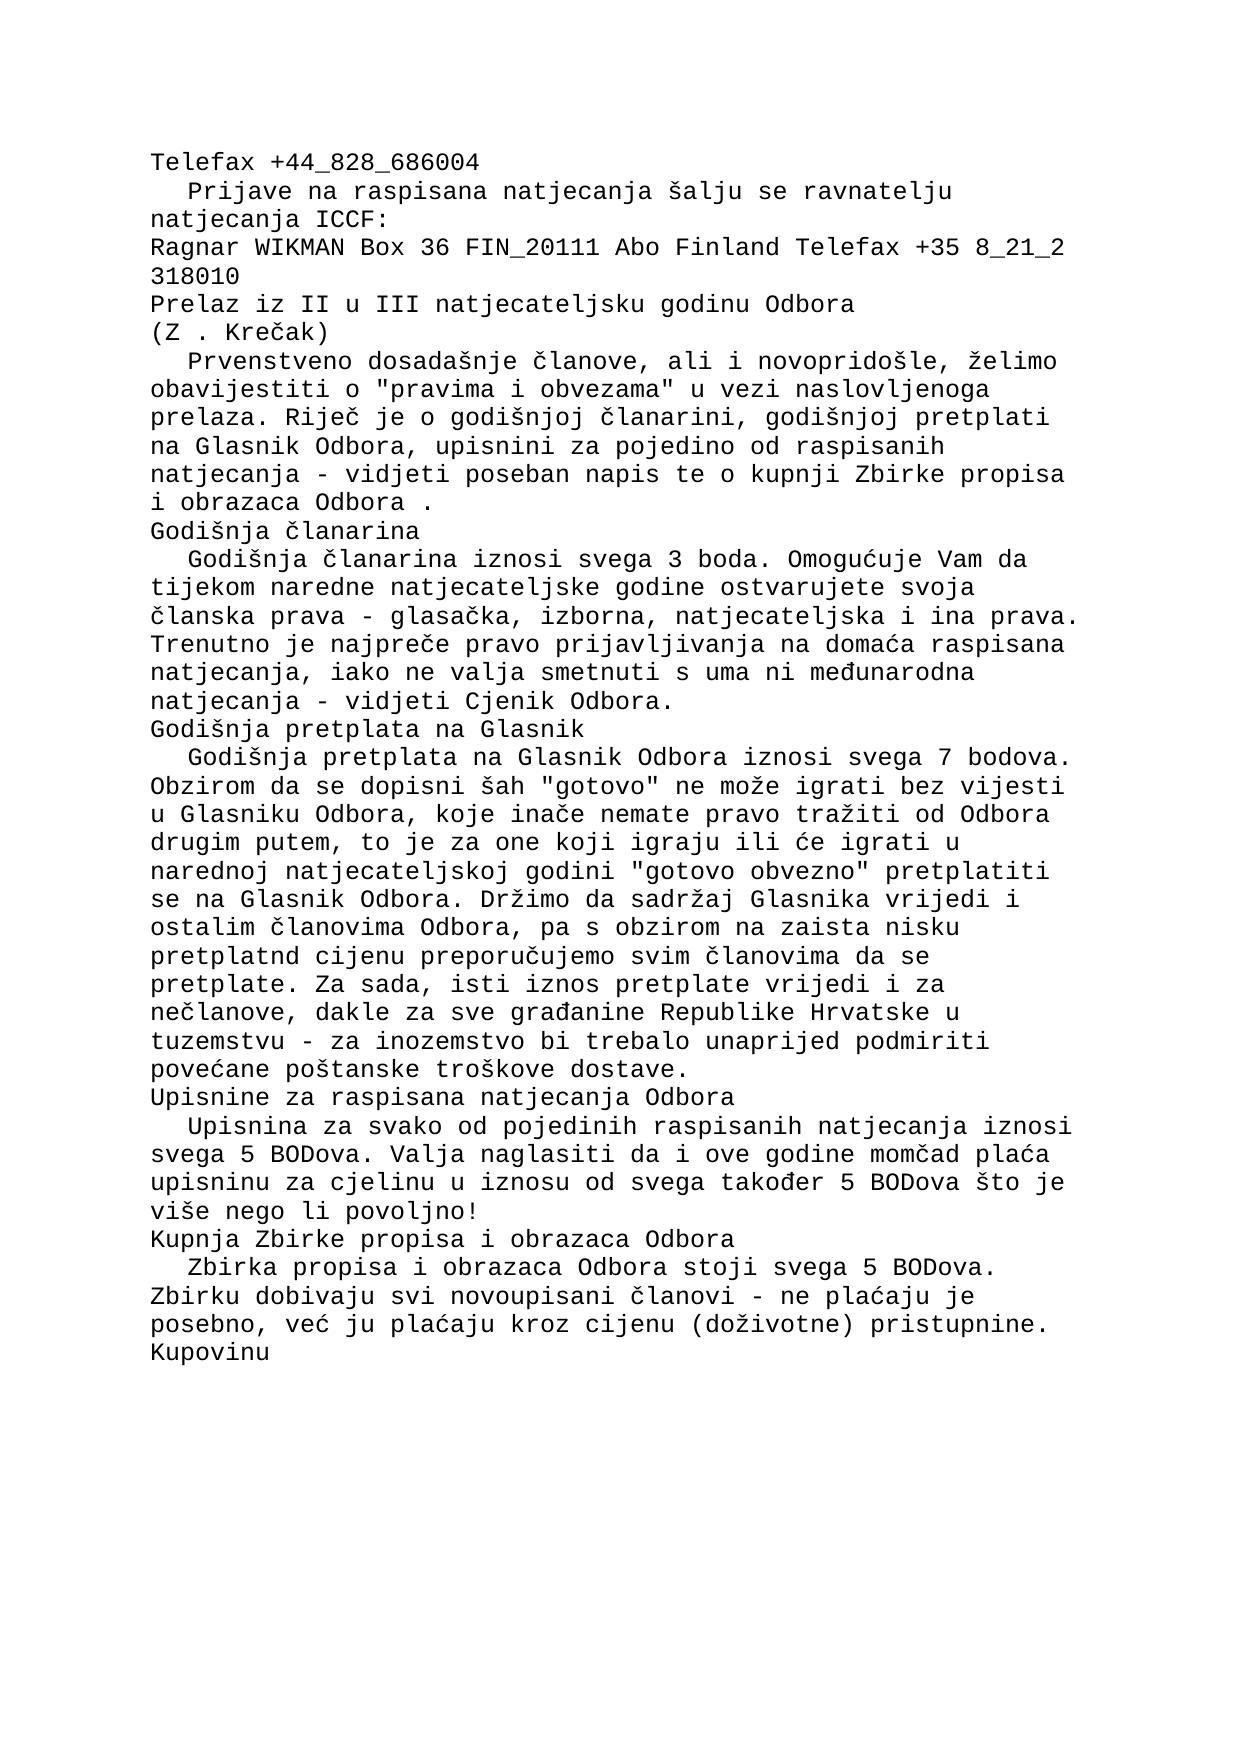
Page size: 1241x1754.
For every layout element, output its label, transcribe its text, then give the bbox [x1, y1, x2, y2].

text Kupnja Zbirke propisa i obrazaca Odbora [150, 1227, 1090, 1255]
text Telefax +44_828_686004 [150, 150, 1090, 178]
text Godišnja članarina [150, 518, 1090, 547]
text Godišnja pretplata na Glasnik [150, 717, 1090, 745]
text Upisnine za raspisana natjecanja Odbora [150, 1085, 1090, 1113]
text Prvenstveno dosadašnje članove, ali i novopridošle, želimo obavijestiti o "pravima i obvezama" u vezi naslovljenoga prelaza. Riječ je o godišnjoj članarini, godišnjoj pretplati na Glasnik Odbora, upisnini za pojedino od raspisanih natjecanja - vidjeti poseban napis te o kupnji Zbirke propisa i obrazaca Odbora . [150, 348, 1090, 518]
text Prelaz iz II u III natjecateljsku godinu Odbora [150, 292, 1090, 320]
text (Z . Krečak) [150, 320, 1090, 348]
text Zbirka propisa i obrazaca Odbora stoji svega 5 BODova. Zbirku dobivaju svi novoupisani članovi - ne plaćaju je posebno, već ju plaćaju kroz cijenu (doživotne) pristupnine. Kupovinu [150, 1255, 1090, 1368]
text Prijave na raspisana natjecanja šalju se ravnatelju natjecanja ICCF: [150, 178, 1090, 235]
text Godišnja pretplata na Glasnik Odbora iznosi svega 7 bodova. Obzirom da se dopisni šah "gotovo" ne može igrati bez vijesti u Glasniku Odbora, koje inače nemate pravo tražiti od Odbora drugim putem, to je za one koji igraju ili će igrati u narednoj natjecateljskoj godini "gotovo obvezno" pretplatiti se na Glasnik Odbora. Držimo da sadržaj Glasnika vrijedi i ostalim članovima Odbora, pa s obzirom na zaista nisku pretplatnd cijenu preporučujemo svim članovima da se pretplate. Za sada, isti iznos pretplate vrijedi i za nečlanove, dakle za sve građanine Republike Hrvatske u tuzemstvu - za inozemstvo bi trebalo unaprijed podmiriti povećane poštanske troškove dostave. [150, 745, 1090, 1085]
text Upisnina za svako od pojedinih raspisanih natjecanja iznosi svega 5 BODova. Valja naglasiti da i ove godine momčad plaća upisninu za cjelinu u iznosu od svega također 5 BODova što je više nego li povoljno! [150, 1113, 1090, 1227]
text Godišnja članarina iznosi svega 3 boda. Omogućuje Vam da tijekom naredne natjecateljske godine ostvarujete svoja članska prava - glasačka, izborna, natjecateljska i ina prava. Trenutno je najpreče pravo prijavljivanja na domaća raspisana natjecanja, iako ne valja smetnuti s uma ni međunarodna natjecanja - vidjeti Cjenik Odbora. [150, 547, 1090, 717]
text Ragnar WIKMAN Box 36 FIN_20111 Abo Finland Telefax +35 8_21_2 318010 [150, 235, 1090, 292]
